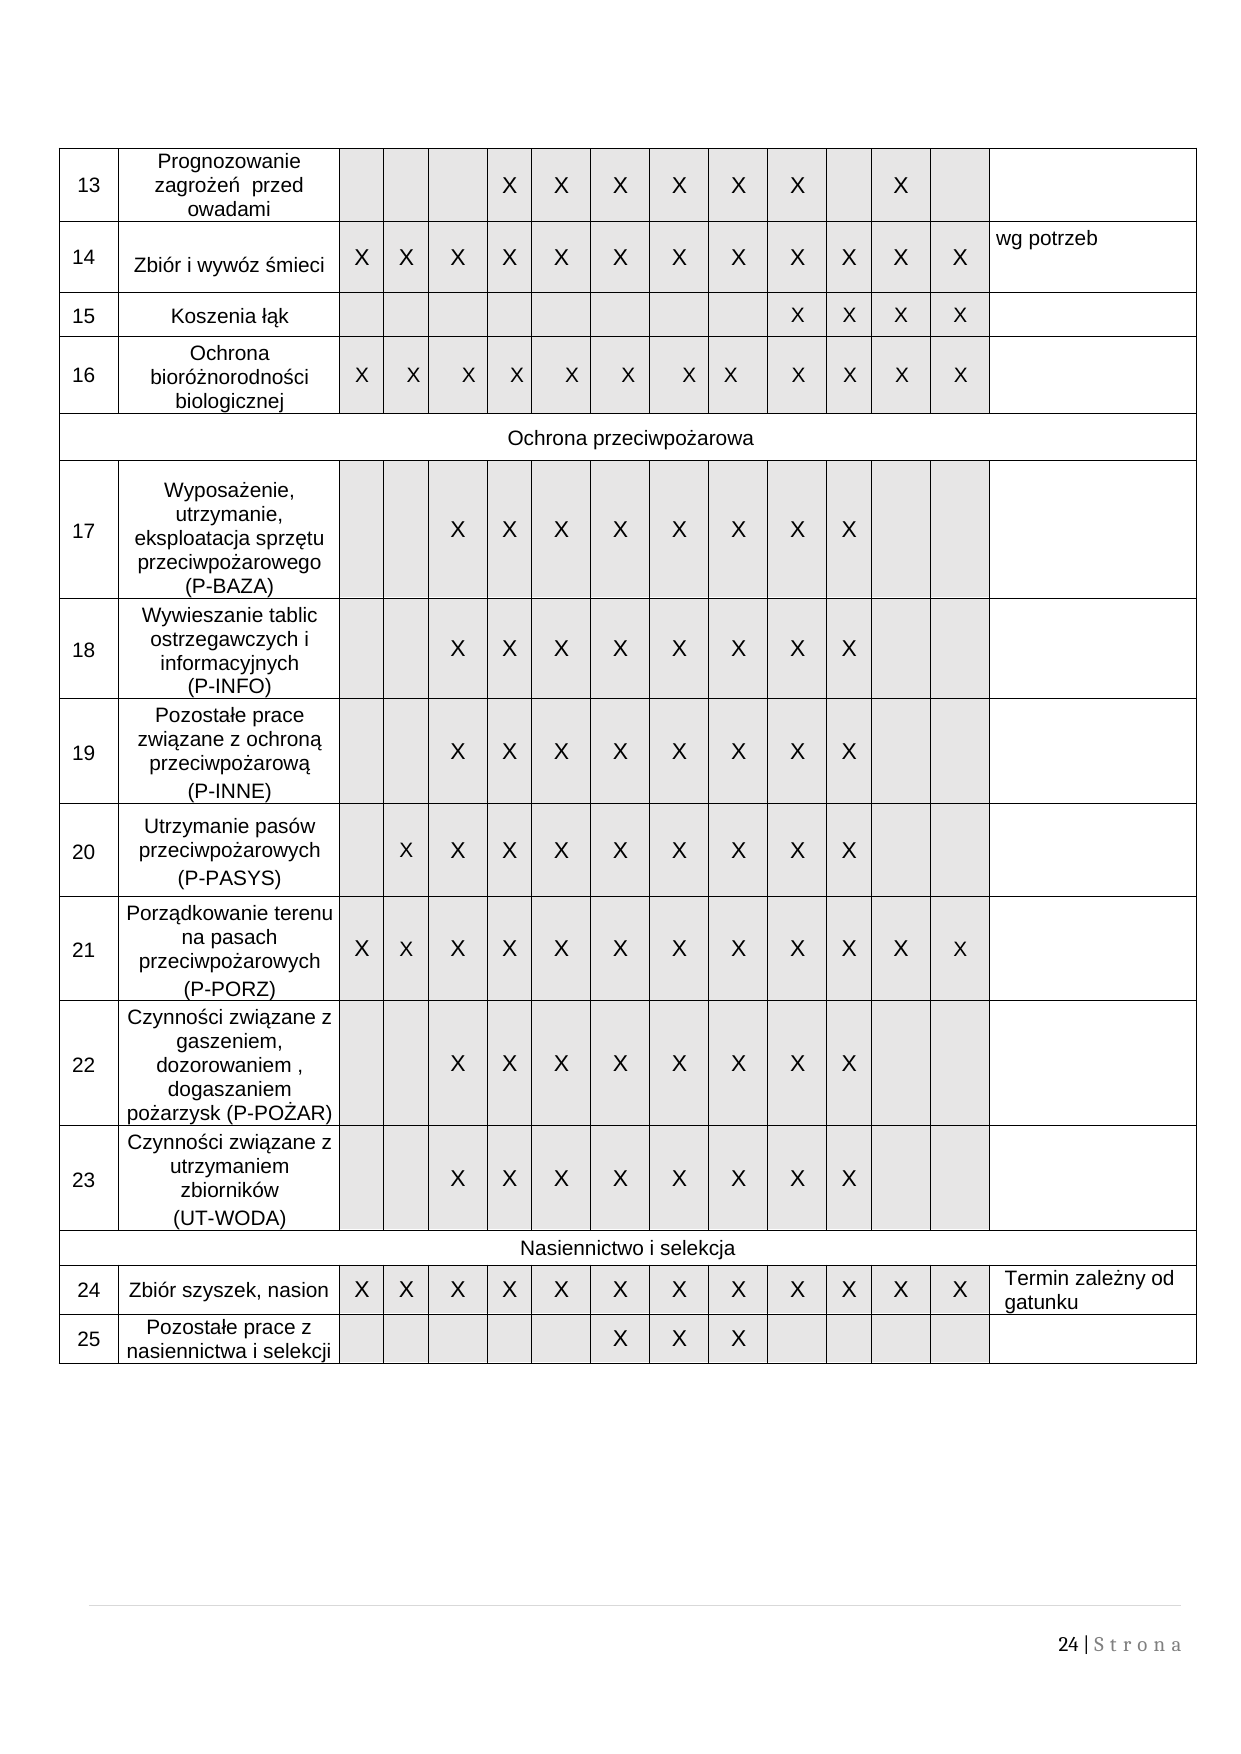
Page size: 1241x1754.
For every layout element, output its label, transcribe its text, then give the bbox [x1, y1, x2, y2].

table_cell [768, 1315, 826, 1362]
table_cell X [429, 1001, 487, 1125]
table_cell [990, 804, 1196, 896]
table_cell [340, 599, 383, 698]
table_cell Wywieszanie tablic ostrzegawczych i informacyjnych (P-INFO) [119, 599, 339, 698]
table_cell X [709, 804, 767, 896]
table_cell X [872, 149, 930, 221]
table_cell X [650, 699, 708, 803]
table_cell [532, 293, 590, 336]
table_cell X [340, 337, 383, 413]
table_cell 25 [60, 1315, 118, 1362]
table_cell [990, 599, 1196, 698]
table_cell 16 [60, 337, 118, 413]
table_cell X [768, 804, 826, 896]
table_cell X [429, 222, 487, 292]
table_cell [384, 1001, 428, 1125]
table_cell [872, 1126, 930, 1229]
table_cell X [532, 804, 590, 896]
table_cell X [650, 897, 708, 1000]
table_cell X [650, 1315, 708, 1362]
table_cell Ochrona bioróżnorodności biologicznej [119, 337, 339, 413]
table_cell X [709, 1266, 767, 1313]
table_cell [340, 149, 383, 221]
table_cell X [532, 599, 590, 698]
table_cell X [827, 599, 871, 698]
table_cell 21 [60, 897, 118, 1000]
table_cell X [488, 699, 531, 803]
table_cell X [532, 699, 590, 803]
table_cell X [591, 1001, 649, 1125]
table_cell X [827, 222, 871, 292]
table_cell Pozostałe prace związane z ochroną przeciwpożarową (P-INNE) [119, 699, 339, 803]
table_cell 20 [60, 804, 118, 896]
table_cell Termin zależny od gatunku [990, 1266, 1196, 1313]
table_cell Czynności związane z gaszeniem, dozorowaniem , dogaszaniem pożarzysk (P-POŻAR) [119, 1001, 339, 1125]
table_cell X [650, 1126, 708, 1229]
table_cell X [384, 804, 428, 896]
table_cell [340, 1126, 383, 1229]
table_cell 19 [60, 699, 118, 803]
table_cell 18 [60, 599, 118, 698]
table_cell X [768, 149, 826, 221]
table_cell X [532, 222, 590, 292]
table_cell 23 [60, 1126, 118, 1229]
table_cell X [931, 337, 989, 413]
table_cell [872, 1315, 930, 1362]
table_cell X [429, 699, 487, 803]
table_cell X [429, 461, 487, 597]
table_cell X [591, 804, 649, 896]
table_cell X [650, 804, 708, 896]
table_cell X [872, 1266, 930, 1313]
table_cell Ochrona przeciwpożarowa [60, 414, 1196, 460]
table_cell X [532, 1266, 590, 1313]
table_cell 14 [60, 222, 118, 292]
table_cell X [384, 337, 428, 413]
table_cell X [709, 1315, 767, 1362]
table_cell [990, 1315, 1196, 1362]
table_cell [872, 699, 930, 803]
table_cell X [709, 222, 767, 292]
table_cell X [591, 599, 649, 698]
table_cell X [709, 461, 767, 597]
table_cell X [768, 1266, 826, 1313]
table_cell [384, 699, 428, 803]
table_cell [384, 1126, 428, 1229]
table_cell [872, 1001, 930, 1125]
table_cell [990, 897, 1196, 1000]
table_cell X [709, 897, 767, 1000]
table_cell X [872, 897, 930, 1000]
table_cell Prognozowanie zagrożeń przed owadami [119, 149, 339, 221]
table_cell [488, 293, 531, 336]
table_cell X [384, 1266, 428, 1313]
table_cell [990, 293, 1196, 336]
table_cell X [429, 1266, 487, 1313]
table_cell X [384, 222, 428, 292]
table_cell X [650, 222, 708, 292]
table_cell X [532, 461, 590, 597]
table_cell [340, 461, 383, 597]
table_cell X [872, 222, 930, 292]
table_cell [340, 699, 383, 803]
table_cell X [768, 1126, 826, 1229]
table_cell X [429, 1126, 487, 1229]
table_cell X [827, 699, 871, 803]
table_cell X [488, 461, 531, 597]
table_cell X [429, 804, 487, 896]
table_cell X [488, 337, 531, 413]
table_cell [990, 461, 1196, 597]
table_cell X [827, 337, 871, 413]
table_cell X [768, 461, 826, 597]
table_cell 17 [60, 461, 118, 597]
table_cell X [488, 1126, 531, 1229]
table_cell X [768, 337, 826, 413]
table_cell X [650, 1266, 708, 1313]
table_cell [532, 1315, 590, 1362]
table_cell X [827, 897, 871, 1000]
table_cell X [429, 897, 487, 1000]
table_cell [340, 1315, 383, 1362]
table_cell [340, 293, 383, 336]
table_cell X [650, 149, 708, 221]
table_cell Porządkowanie terenu na pasach przeciwpożarowych (P-PORZ) [119, 897, 339, 1000]
table_cell X [650, 461, 708, 597]
table_cell [709, 293, 767, 336]
table_cell Utrzymanie pasów przeciwpożarowych (P-PASYS) [119, 804, 339, 896]
table_cell Koszenia łąk [119, 293, 339, 336]
table_cell [931, 149, 989, 221]
table_cell X [768, 222, 826, 292]
table_cell [591, 293, 649, 336]
table_cell X [532, 897, 590, 1000]
table_cell [931, 1126, 989, 1229]
table_cell X [591, 222, 649, 292]
table_cell X [340, 1266, 383, 1313]
table_cell X [709, 337, 767, 413]
table_cell X [768, 599, 826, 698]
table_cell [931, 599, 989, 698]
table_cell X [384, 897, 428, 1000]
table_cell [931, 1001, 989, 1125]
table_cell [990, 699, 1196, 803]
table_cell X [768, 699, 826, 803]
table_cell X [488, 149, 531, 221]
table_cell Zbiór i wywóz śmieci [119, 222, 339, 292]
table_cell X [488, 222, 531, 292]
table_cell X [931, 1266, 989, 1313]
table_cell [872, 461, 930, 597]
table_cell X [827, 804, 871, 896]
table_cell Nasiennictwo i selekcja [60, 1231, 1196, 1264]
table_cell X [429, 599, 487, 698]
table_cell [931, 699, 989, 803]
table_cell [384, 293, 428, 336]
table_cell X [488, 1001, 531, 1125]
table_cell [429, 1315, 487, 1362]
table_cell [429, 293, 487, 336]
table_cell [990, 1001, 1196, 1125]
table_cell [384, 461, 428, 597]
table_cell X [709, 699, 767, 803]
table_cell [931, 461, 989, 597]
table_cell Czynności związane z utrzymaniem zbiorników (UT-WODA) [119, 1126, 339, 1229]
table_cell [931, 804, 989, 896]
table_cell X [709, 599, 767, 698]
table_cell X [768, 897, 826, 1000]
table_cell X [591, 461, 649, 597]
table_cell X [532, 337, 590, 413]
table_cell X [872, 293, 930, 336]
table_cell X [532, 1001, 590, 1125]
table_cell X [340, 897, 383, 1000]
table_cell X [488, 804, 531, 896]
table_cell X [650, 337, 708, 413]
table_cell X [931, 222, 989, 292]
table_cell X [591, 149, 649, 221]
table_cell X [650, 599, 708, 698]
table_cell X [827, 1001, 871, 1125]
table_cell [931, 1315, 989, 1362]
table_cell [384, 149, 428, 221]
table_cell [827, 149, 871, 221]
table_cell X [709, 149, 767, 221]
table_cell X [827, 1266, 871, 1313]
table_cell X [591, 1126, 649, 1229]
table_cell [872, 804, 930, 896]
table_cell Zbiór szyszek, nasion [119, 1266, 339, 1313]
table_cell [384, 599, 428, 698]
table_cell [488, 1315, 531, 1362]
table_cell X [591, 1266, 649, 1313]
table_cell X [709, 1001, 767, 1125]
table_cell [429, 149, 487, 221]
table_cell [990, 337, 1196, 413]
table_cell X [872, 337, 930, 413]
table_cell X [591, 897, 649, 1000]
table_cell X [827, 1126, 871, 1229]
table_cell Wyposażenie, utrzymanie, eksploatacja sprzętu przeciwpożarowego (P-BAZA) [119, 461, 339, 597]
table_cell [340, 804, 383, 896]
table_cell 13 [60, 149, 118, 221]
table_cell 15 [60, 293, 118, 336]
table_cell [827, 1315, 871, 1362]
table_cell X [827, 461, 871, 597]
table_cell [340, 1001, 383, 1125]
table_cell X [340, 222, 383, 292]
table_cell [650, 293, 708, 336]
table_cell X [532, 149, 590, 221]
table_cell [872, 599, 930, 698]
table_cell X [709, 1126, 767, 1229]
table_cell wg potrzeb [990, 222, 1196, 292]
table_cell X [591, 1315, 649, 1362]
table_cell X [591, 699, 649, 803]
table_cell X [488, 1266, 531, 1313]
table_cell X [827, 293, 871, 336]
table_cell 24 [60, 1266, 118, 1313]
table_cell Pozostałe prace z nasiennictwa i selekcji [119, 1315, 339, 1362]
table_cell [990, 1126, 1196, 1229]
table_cell X [429, 337, 487, 413]
table_cell X [488, 897, 531, 1000]
table_cell X [931, 897, 989, 1000]
table_cell X [768, 293, 826, 336]
table_cell X [591, 337, 649, 413]
table_cell X [532, 1126, 590, 1229]
table_cell X [650, 1001, 708, 1125]
table_cell 22 [60, 1001, 118, 1125]
table_cell [384, 1315, 428, 1362]
table_cell X [488, 599, 531, 698]
table_cell X [768, 1001, 826, 1125]
table_cell [990, 149, 1196, 221]
table_cell X [931, 293, 989, 336]
